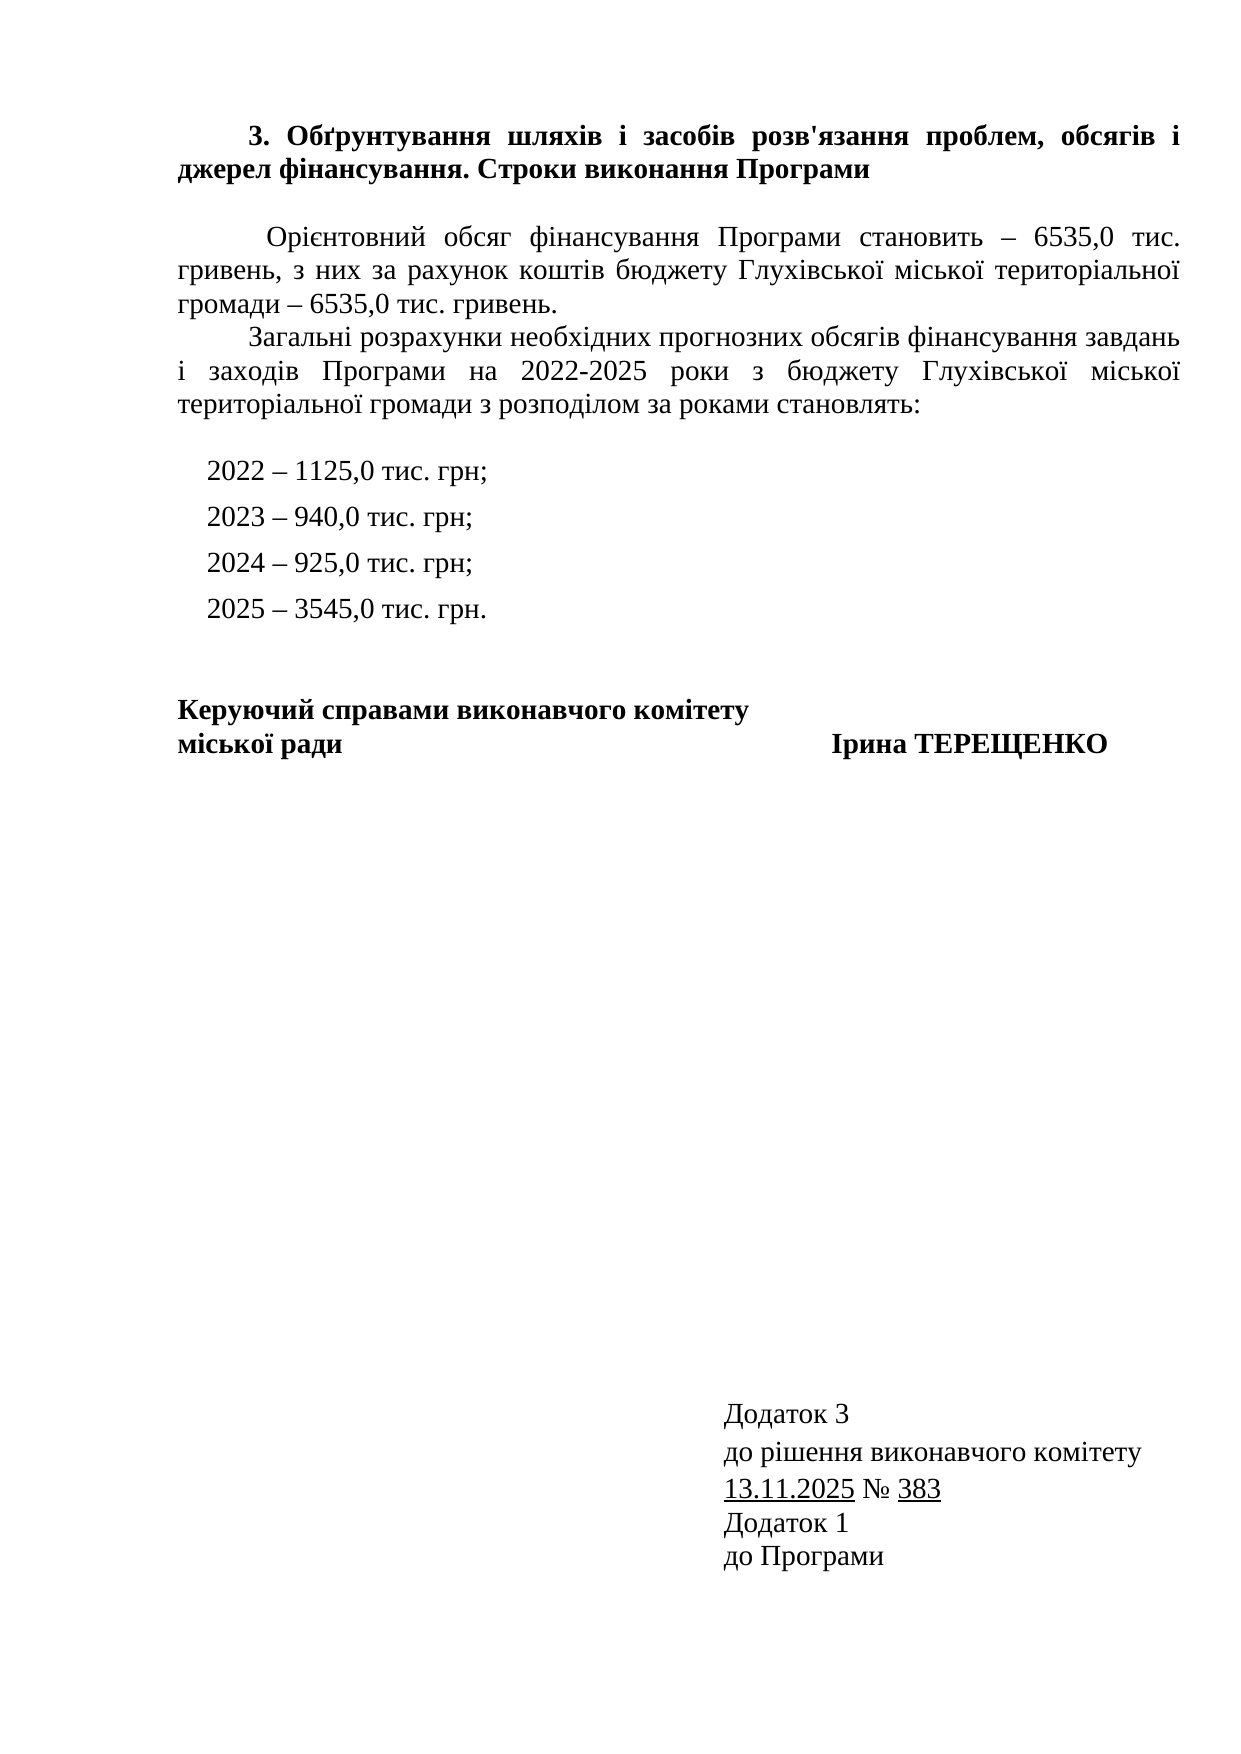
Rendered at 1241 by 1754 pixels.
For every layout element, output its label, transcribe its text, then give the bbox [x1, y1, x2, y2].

text 2024 – 925,0 тис. грн; [207, 546, 1181, 579]
subtitle до рішення виконавчого комітету [723, 1434, 1147, 1467]
text Додаток 1 до Програми [723, 1505, 1181, 1572]
text Загальні розрахунки необхідних прогнозних обсягів фінансування завдань і заходів Програми на 2022-2025 роки з бюджету Глухівської міської територіальної громади з розподілом за роками становлять: [177, 319, 1181, 420]
text міської ради Ірина ТЕРЕЩЕНКО [177, 726, 1181, 759]
text 2023 – 940,0 тис. грн; [207, 499, 1181, 533]
subtitle Додаток 3 [723, 1396, 1147, 1429]
subtitle 13.11.2025 № 383 [723, 1471, 1147, 1505]
text 3. Обґрунтування шляхів і засобів розв'язання проблем, обсягів і джерел фінансування. Строки виконання Програми [177, 118, 1181, 185]
text 2022 – 1125,0 тис. грн; [207, 453, 1181, 487]
text 2025 – 3545,0 тис. грн. [207, 592, 1181, 625]
text Орієнтовний обсяг фінансування Програми становить – 6535,0 тис. гривень, з них за рахунок коштів бюджету Глухівської міської територіальної громади – 6535,0 тис. гривень. [177, 219, 1181, 319]
text Керуючий справами виконавчого комітету [177, 692, 1181, 726]
